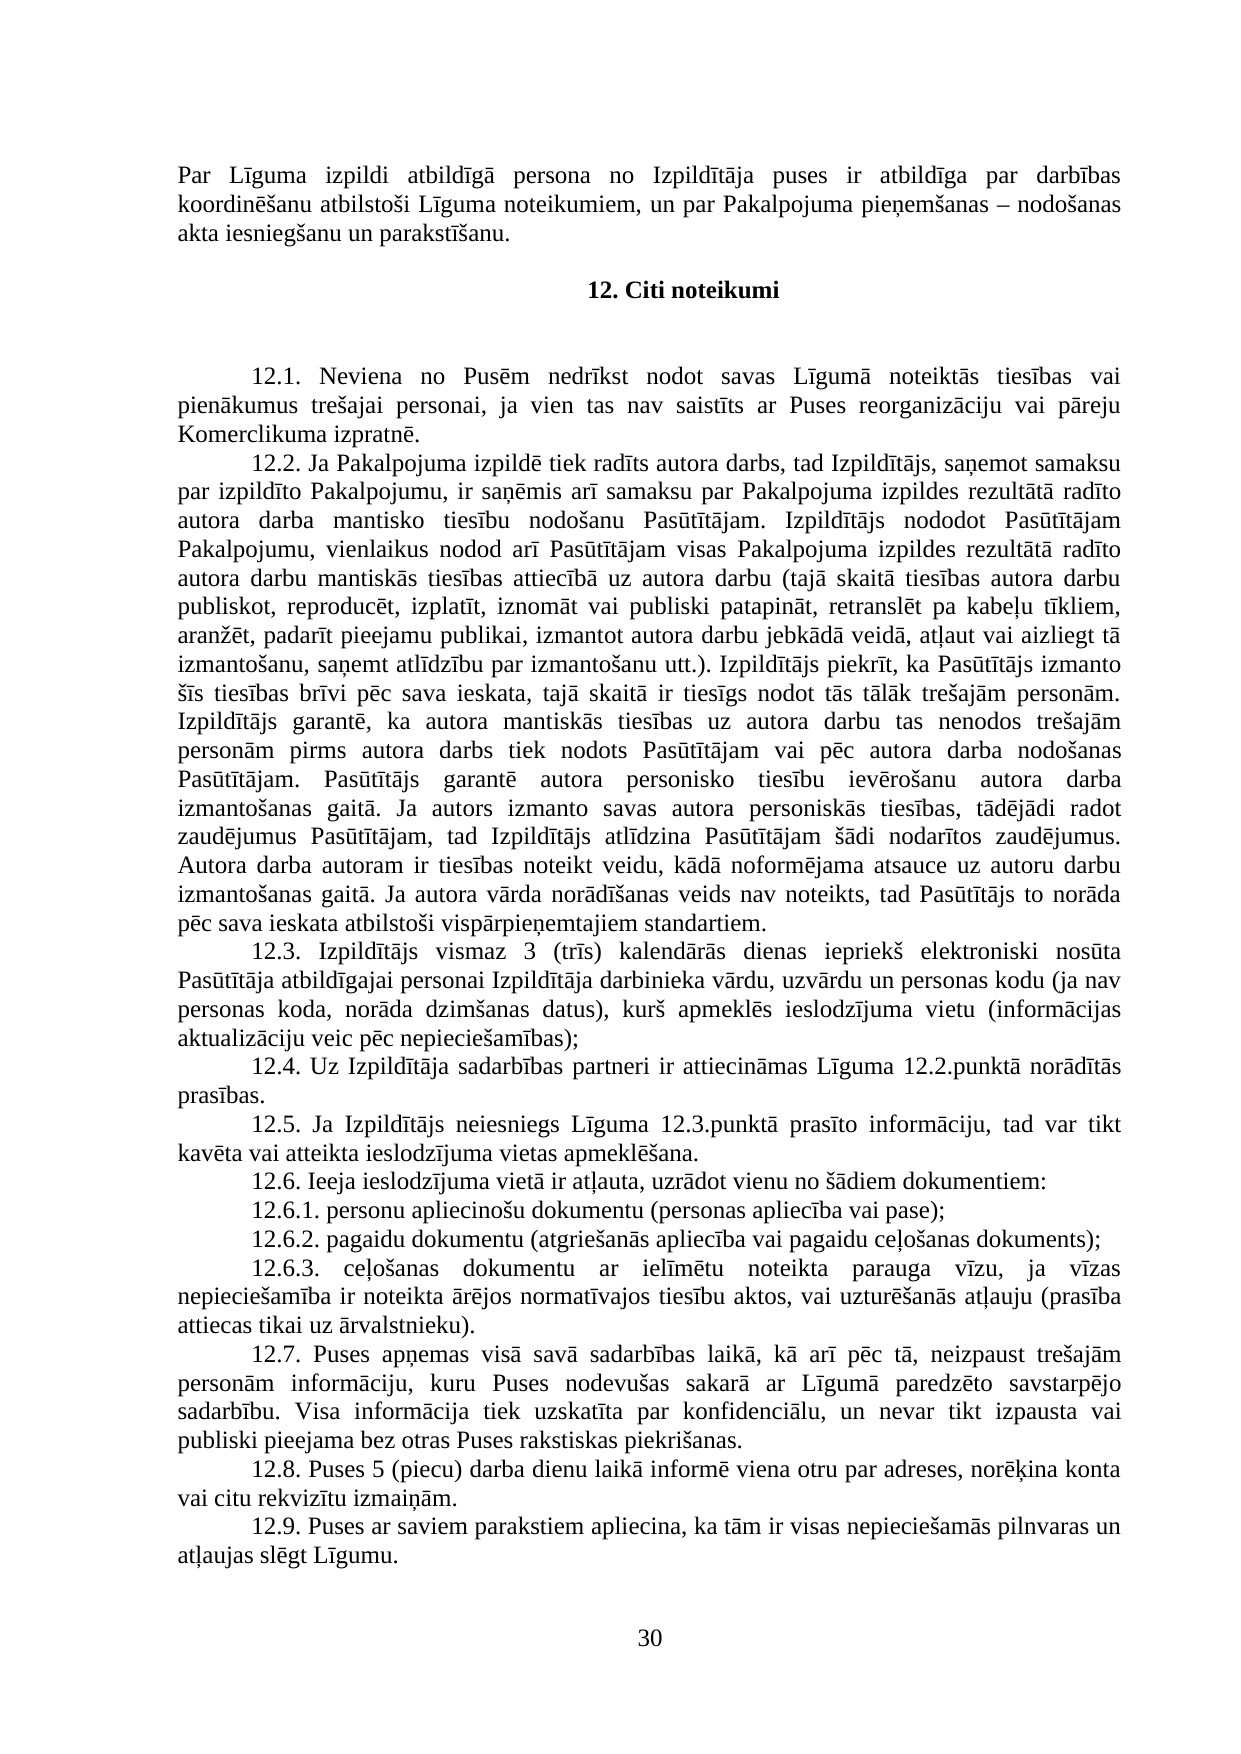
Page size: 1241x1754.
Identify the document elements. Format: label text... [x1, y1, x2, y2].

text Par Līguma izpildi atbildīgā persona no Izpildītāja puses ir atbildīga par darbības koordinēšanu atbilstoši Līguma noteikumiem, un par Pakalpojuma pieņemšanas – nodošanas akta iesniegšanu un parakstīšanu. [177, 160, 1122, 246]
text 12.2. Ja Pakalpojuma izpildē tiek radīts autora darbs, tad Izpildītājs, saņemot samaksu par izpildīto Pakalpojumu, ir saņēmis arī samaksu par Pakalpojuma izpildes rezultātā radīto autora darba mantisko tiesību nodošanu Pasūtītājam. Izpildītājs nododot Pasūtītājam Pakalpojumu, vienlaikus nodod arī Pasūtītājam visas Pakalpojuma izpildes rezultātā radīto autora darbu mantiskās tiesības attiecībā uz autora darbu (tajā skaitā tiesības autora darbu publiskot, reproducēt, izplatīt, iznomāt vai publiski patapināt, retranslēt pa kabeļu tīkliem, aranžēt, padarīt pieejamu publikai, izmantot autora darbu jebkādā veidā, atļaut vai aizliegt tā izmantošanu, saņemt atlīdzību par izmantošanu utt.). Izpildītājs piekrīt, ka Pasūtītājs izmanto šīs tiesības brīvi pēc sava ieskata, tajā skaitā ir tiesīgs nodot tās tālāk trešajām personām. Izpildītājs garantē, ka autora mantiskās tiesības uz autora darbu tas nenodos trešajām personām pirms autora darbs tiek nodots Pasūtītājam vai pēc autora darba nodošanas Pasūtītājam. Pasūtītājs garantē autora personisko tiesību ievērošanu autora darba izmantošanas gaitā. Ja autors izmanto savas autora personiskās tiesības, tādējādi radot zaudējumus Pasūtītājam, tad Izpildītājs atlīdzina Pasūtītājam šādi nodarītos zaudējumus. Autora darba autoram ir tiesības noteikt veidu, kādā noformējama atsauce uz autoru darbu izmantošanas gaitā. Ja autora vārda norādīšanas veids nav noteikts, tad Pasūtītājs to norāda pēc sava ieskata atbilstoši vispārpieņemtajiem standartiem. [177, 448, 1122, 936]
text 12.6. Ieeja ieslodzījuma vietā ir atļauta, uzrādot vienu no šādiem dokumentiem: [177, 1166, 1122, 1195]
text 12.6.2. pagaidu dokumentu (atgriešanās apliecība vai pagaidu ceļošanas dokuments); [177, 1224, 1122, 1253]
text 12.4. Uz Izpildītāja sadarbības partneri ir attiecināmas Līguma 12.2.punktā norādītās prasības. [177, 1051, 1122, 1109]
text 12.3. Izpildītājs vismaz 3 (trīs) kalendārās dienas iepriekš elektroniski nosūta Pasūtītāja atbildīgajai personai Izpildītāja darbinieka vārdu, uzvārdu un personas kodu (ja nav personas koda, norāda dzimšanas datus), kurš apmeklēs ieslodzījuma vietu (informācijas aktualizāciju veic pēc nepieciešamības); [177, 936, 1122, 1051]
text 12.9. Puses ar saviem parakstiem apliecina, ka tām ir visas nepieciešamās pilnvaras un atļaujas slēgt Līgumu. [177, 1511, 1122, 1569]
text 12.5. Ja Izpildītājs neiesniegs Līguma 12.3.punktā prasīto informāciju, tad var tikt kavēta vai atteikta ieslodzījuma vietas apmeklēšana. [177, 1109, 1122, 1166]
list Citi noteikumi [215, 275, 1152, 304]
text 12.8. Puses 5 (piecu) darba dienu laikā informē viena otru par adreses, norēķina konta vai citu rekvizītu izmaiņām. [177, 1454, 1122, 1511]
text 12.6.1. personu apliecinošu dokumentu (personas apliecība vai pase); [177, 1195, 1122, 1224]
text 12.7. Puses apņemas visā savā sadarbības laikā, kā arī pēc tā, neizpaust trešajām personām informāciju, kuru Puses nodevušas sakarā ar Līgumā paredzēto savstarpējo sadarbību. Visa informācija tiek uzskatīta par konfidenciālu, un nevar tikt izpausta vai publiski pieejama bez otras Puses rakstiskas piekrišanas. [177, 1339, 1122, 1454]
text 12.6.3. ceļošanas dokumentu ar ielīmētu noteikta parauga vīzu, ja vīzas nepieciešamība ir noteikta ārējos normatīvajos tiesību aktos, vai uzturēšanās atļauju (prasība attiecas tikai uz ārvalstnieku). [177, 1253, 1122, 1339]
text 12.1. Neviena no Pusēm nedrīkst nodot savas Līgumā noteiktās tiesības vai pienākumus trešajai personai, ja vien tas nav saistīts ar Puses reorganizāciju vai pāreju Komerclikuma izpratnē. [177, 361, 1122, 448]
